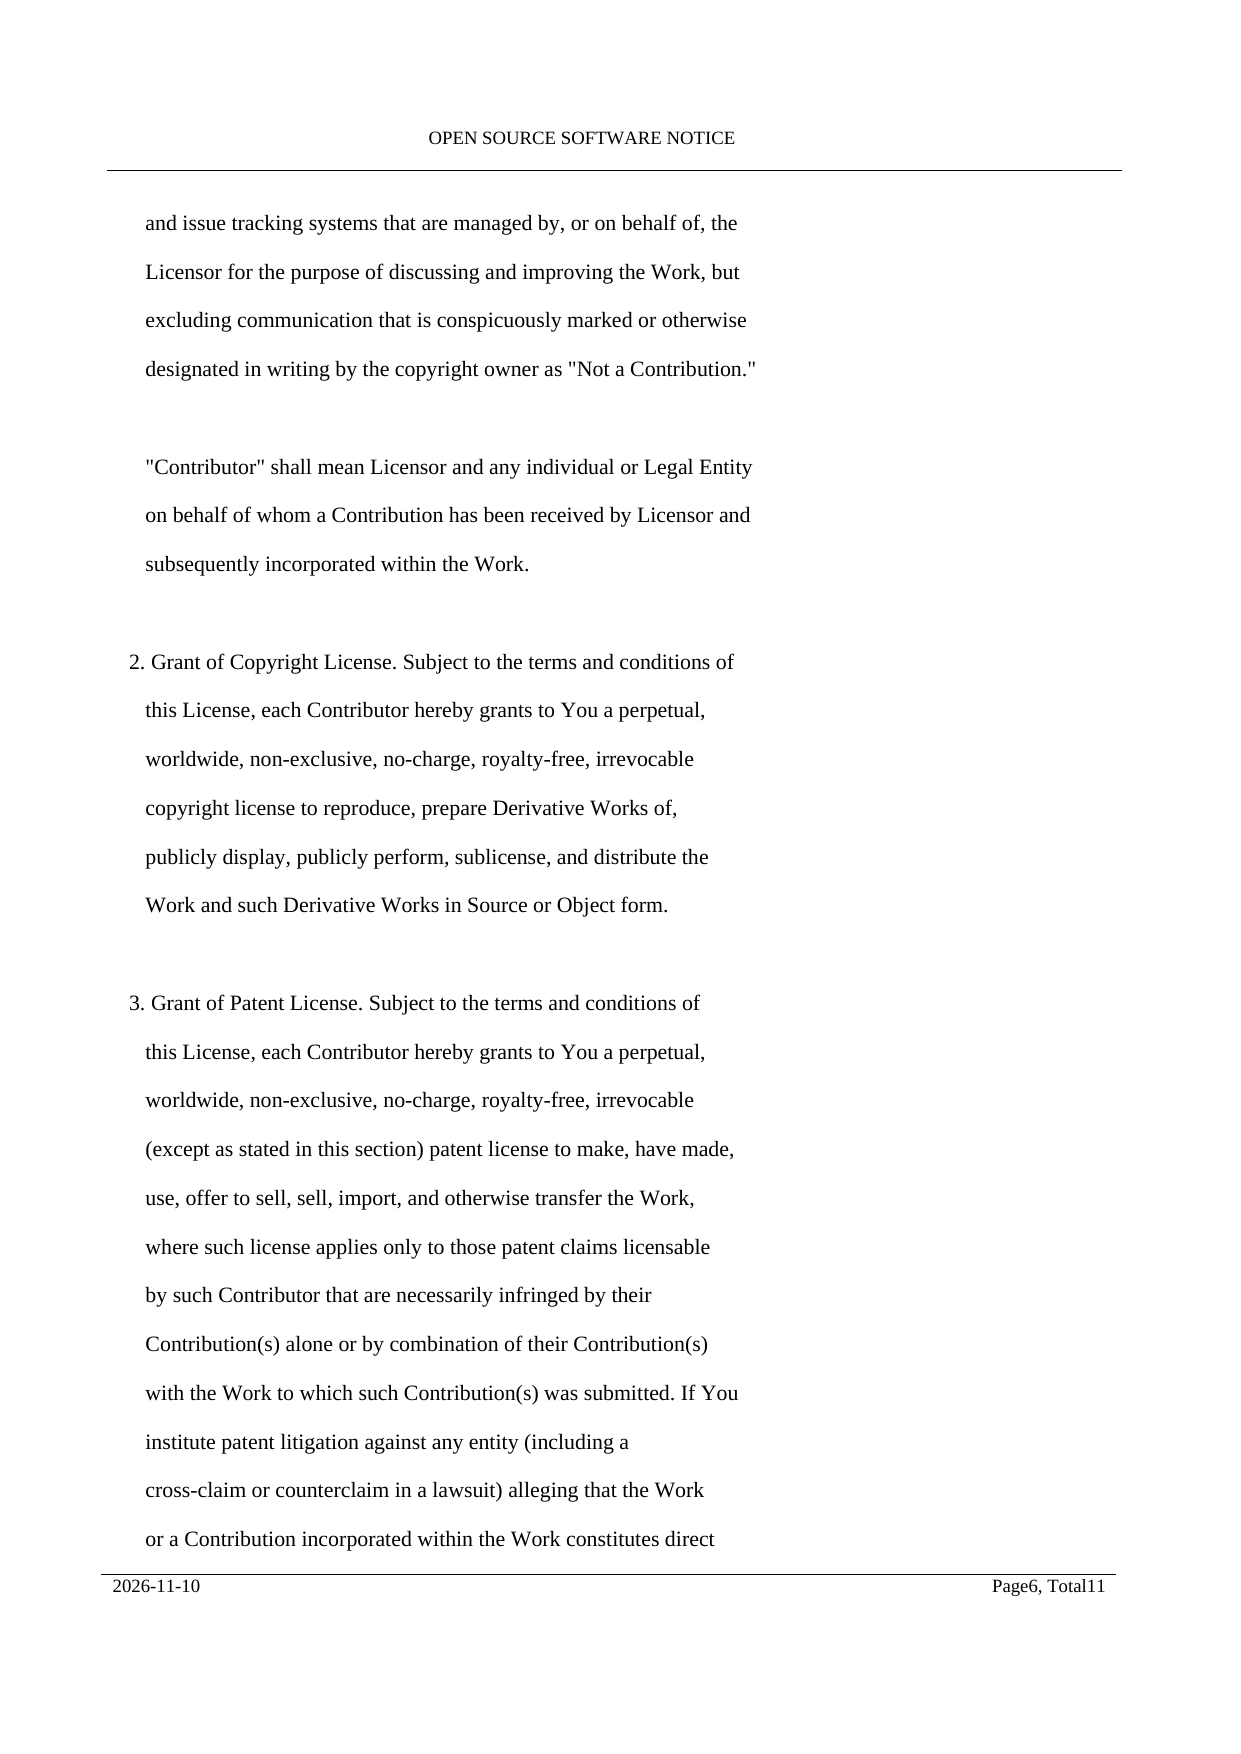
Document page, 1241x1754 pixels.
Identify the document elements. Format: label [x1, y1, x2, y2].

text [112, 206, 1128, 1555]
